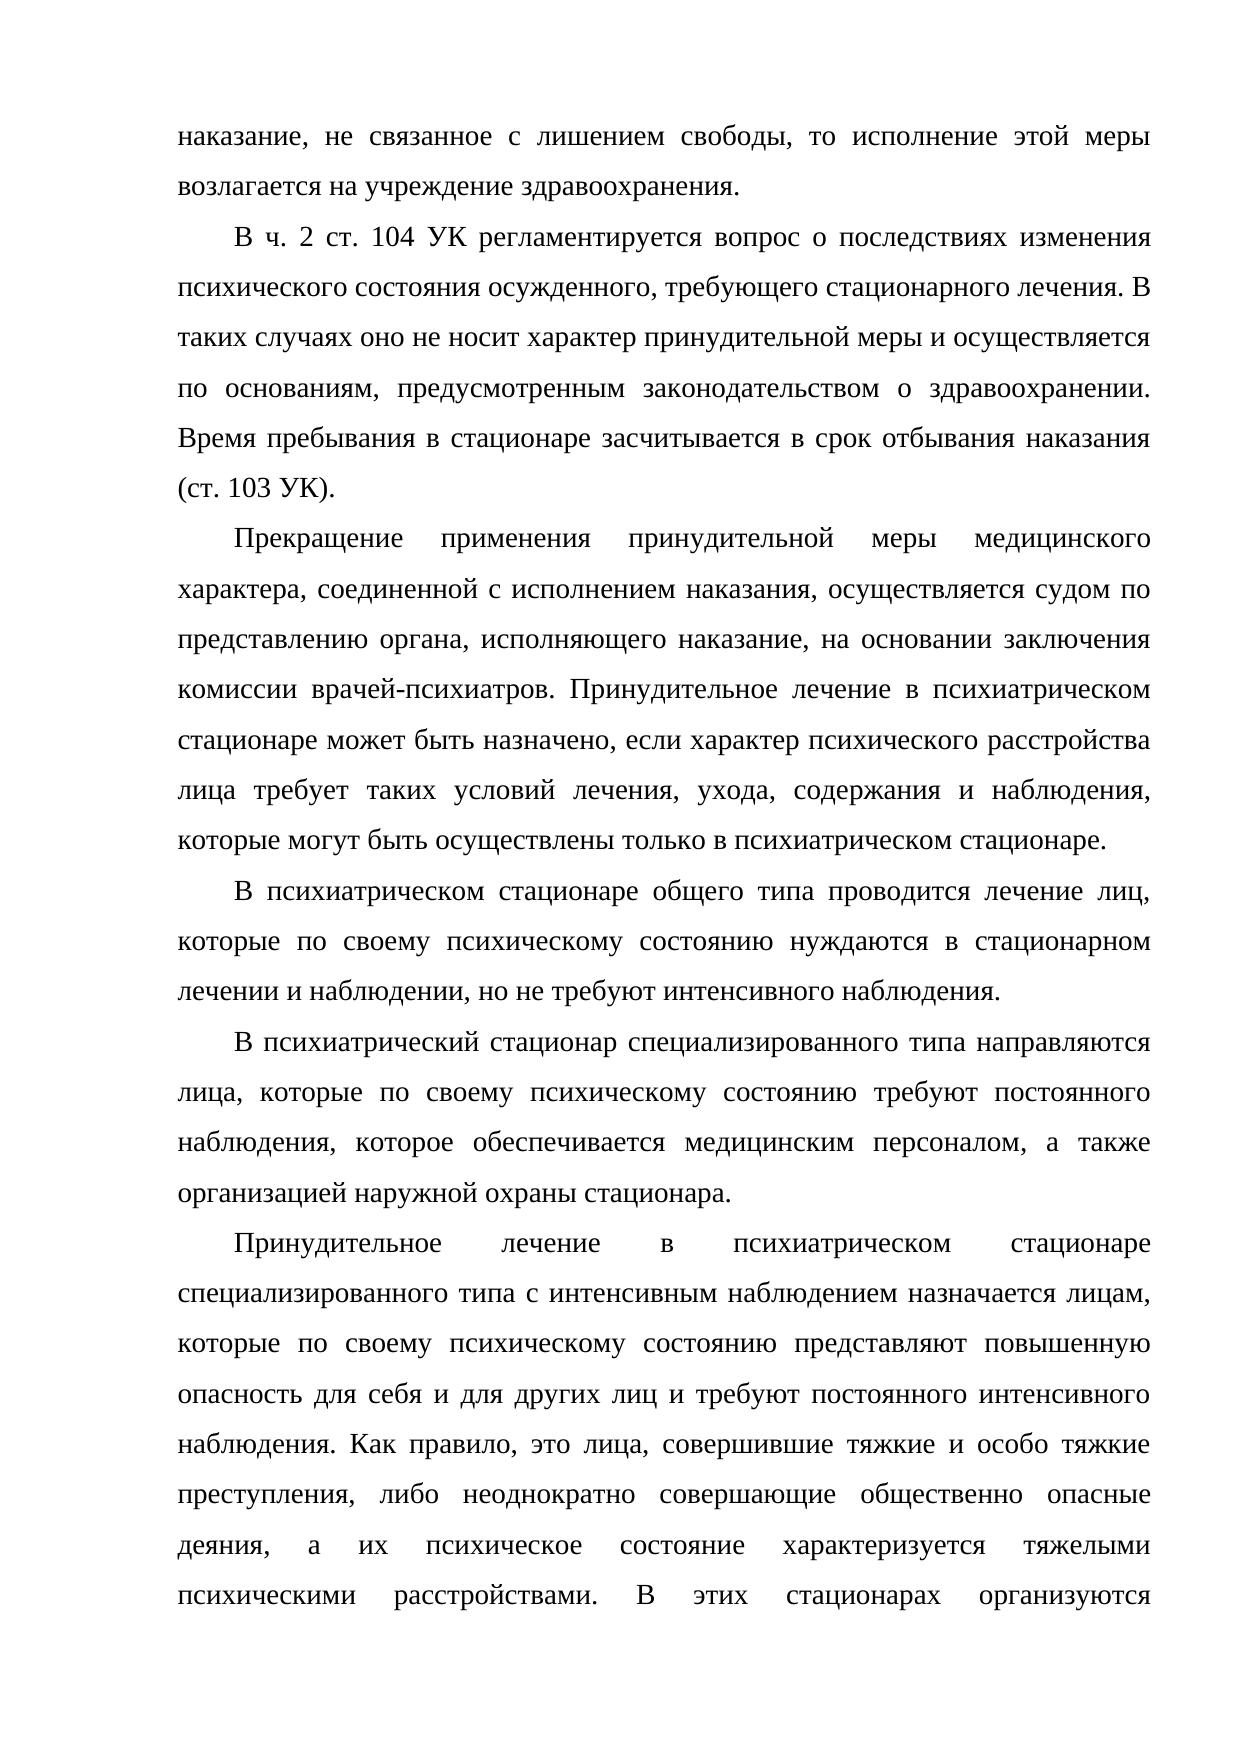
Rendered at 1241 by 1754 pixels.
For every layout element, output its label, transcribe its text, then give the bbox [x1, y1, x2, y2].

text В психиатрический стационар специализированного типа направляются лица, которые по своему психическому состоянию требуют постоянного наблюдения, которое обеспечивается медицинским персоналом, а также организацией наружной охраны стационара. [177, 1024, 1152, 1208]
text В ч. 2 ст. 104 УК регламентируется вопрос о последствиях изменения психического состояния осужденного, требующего стационарного лечения. В таких случаях оно не носит характер принудительной меры и осуществляется по основаниям, предусмотренным законодательством о здравоохранении. Время пребывания в стационаре засчитывается в срок отбывания наказания (ст. 103 УК). [177, 219, 1152, 504]
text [177, 1225, 1152, 1611]
text Прекращение применения принудительной меры медицинского характера, соединенной с исполнением наказания, осуществляется судом по представлению органа, исполняющего наказание, на основании заключения комиссии врачей-психиатров. Принудительное лечение в психиатрическом стационаре может быть назначено, если характер психического расстройства лица требует таких условий лечения, ухода, содержания и наблюдения, которые могут быть осуществлены только в психиатрическом стационаре. [177, 521, 1152, 856]
text В психиатрическом стационаре общего типа проводится лечение лиц, которые по своему психическому состоянию нуждаются в стационарном лечении и наблюдении, но не требуют интенсивного наблюдения. [177, 873, 1152, 1007]
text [177, 118, 1152, 202]
